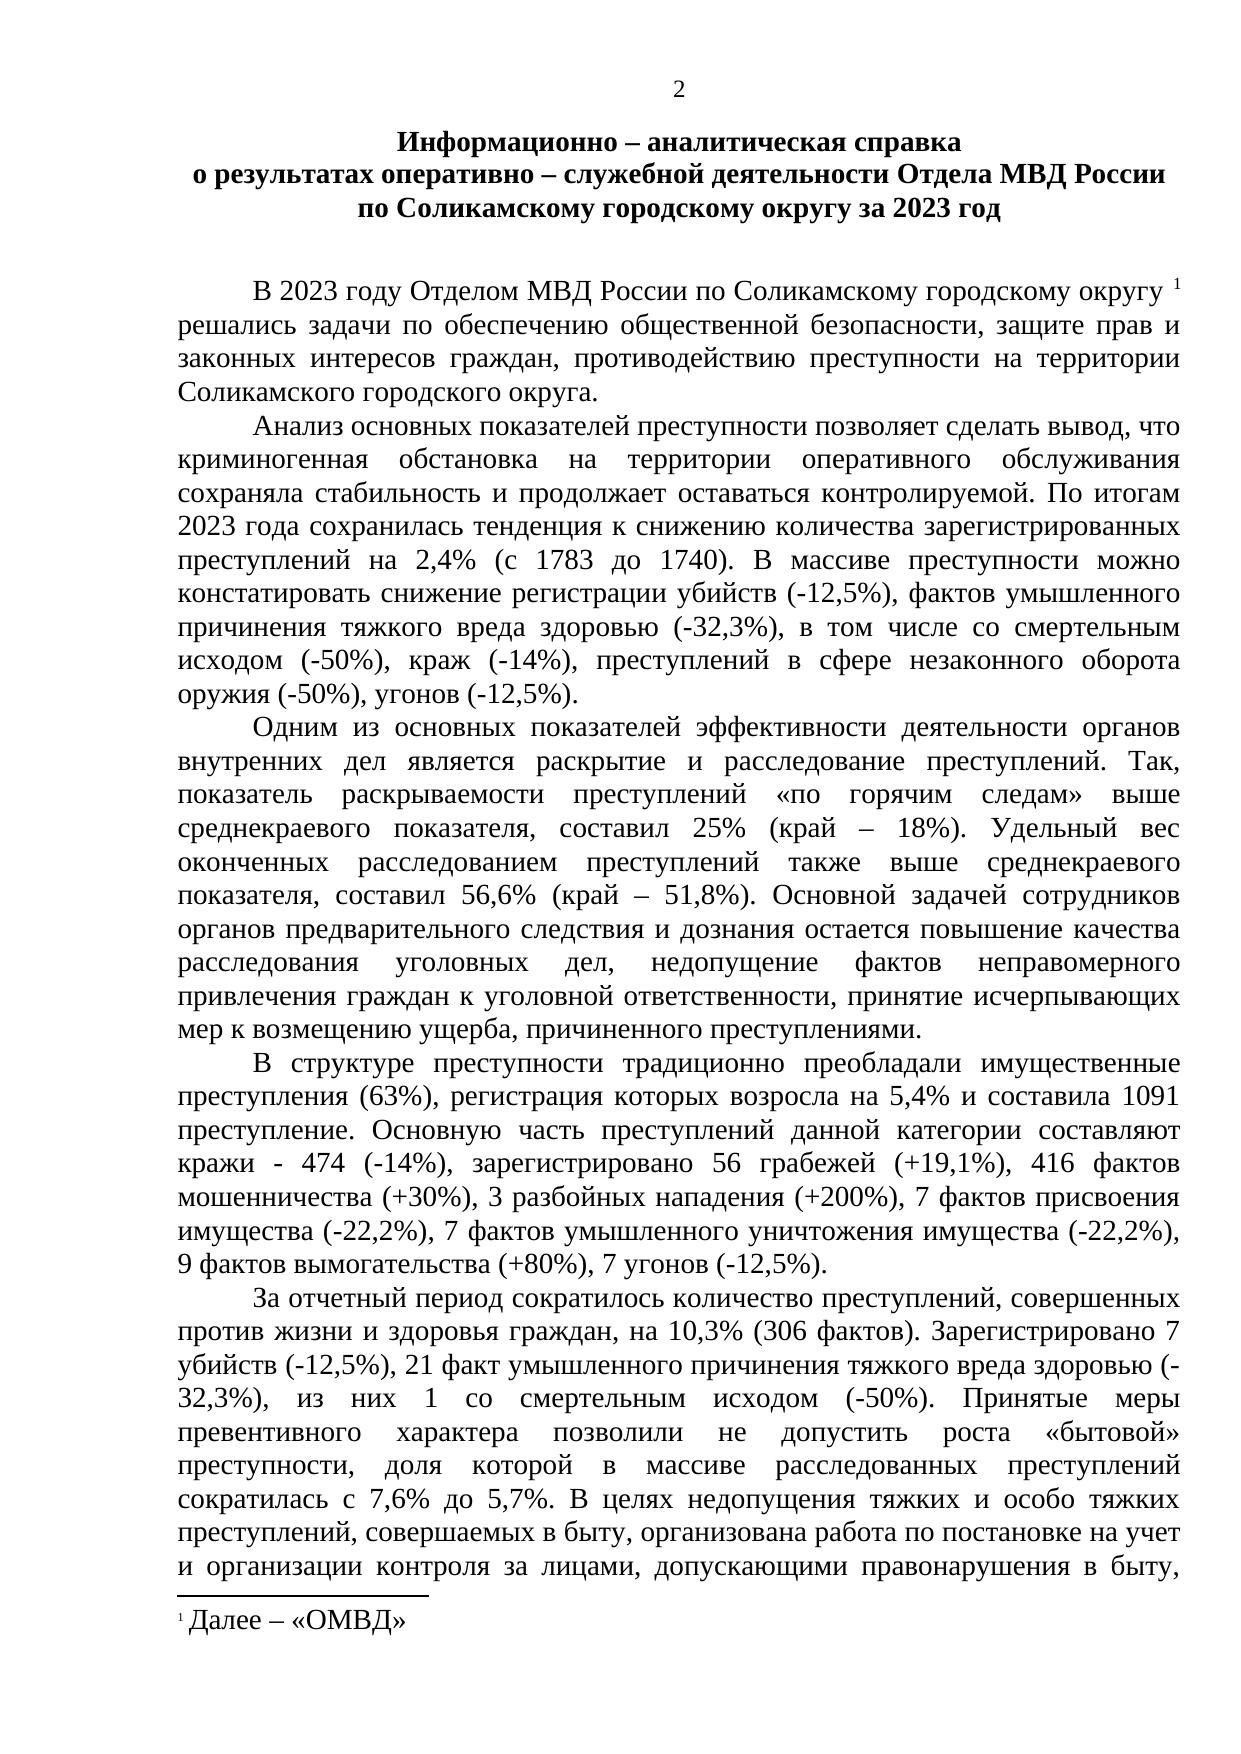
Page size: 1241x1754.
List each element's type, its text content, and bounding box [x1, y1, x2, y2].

text Соликамского городского округа И.Г.МингазеевИнформационно – аналитическая справка [177, 131, 444, 156]
text В структуре преступности традиционно преобладали имущественные преступления (63%), регистрация которых возросла на 5,4% и составила 1091 преступление. Основную часть преступлений данной категории составляют кражи - 474 (-14%), зарегистрировано 56 грабежей (+19,1%), 416 фактов мошенничества (+30%), 3 разбойных нападения (+200%), 7 фактов присвоения имущества (-22,2%), 7 фактов умышленного уничтожения имущества (-22,2%), 9 фактов вымогательства (+80%), 7 угонов (-12,5%). [177, 1045, 1181, 1280]
text о результатах оперативно – служебной деятельности Отдела МВД России по Соликамскому городскому округу за 2023 год [177, 156, 1181, 223]
text Одним из основных показателей эффективности деятельности органов внутренних дел является раскрытие и расследование преступлений. Так, показатель раскрываемости преступлений «по горячим следам» выше среднекраевого показателя, составил 25% (край – 18%). Удельный вес оконченных расследованием преступлений также выше среднекраевого показателя, составил 56,6% (край – 51,8%). Основной задачей сотрудников органов предварительного следствия и дознания остается повышение качества расследования уголовных дел, недопущение фактов неправомерного привлечения граждан к уголовной ответственности, принятие исчерпывающих мер к возмещению ущерба, причиненного преступлениями. [177, 709, 1181, 1045]
text Анализ основных показателей преступности позволяет сделать вывод, что криминогенная обстановка на территории оперативного обслуживания сохраняла стабильность и продолжает оставаться контролируемой. По итогам 2023 года сохранилась тенденция к снижению количества зарегистрированных преступлений на 2,4% (с 1783 до 1740). В массиве преступности можно констатировать снижение регистрации убийств (-12,5%), фактов умышленного причинения тяжкого вреда здоровью (-32,3%), в том числе со смертельным исходом (-50%), краж (-14%), преступлений в сфере незаконного оборота оружия (-50%), угонов (-12,5%). [177, 408, 1181, 709]
text Соликамского городского округа И.Г.МингазеевИнформационно – аналитическая справка [448, 131, 1181, 156]
text В 2023 году Отделом МВД России по Соликамскому городскому округу решались задачи по обеспечению общественной безопасности, защите прав и законных интересов граждан, противодействию преступности на территории Соликамского городского округа. [177, 273, 1181, 408]
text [177, 1280, 1181, 1582]
